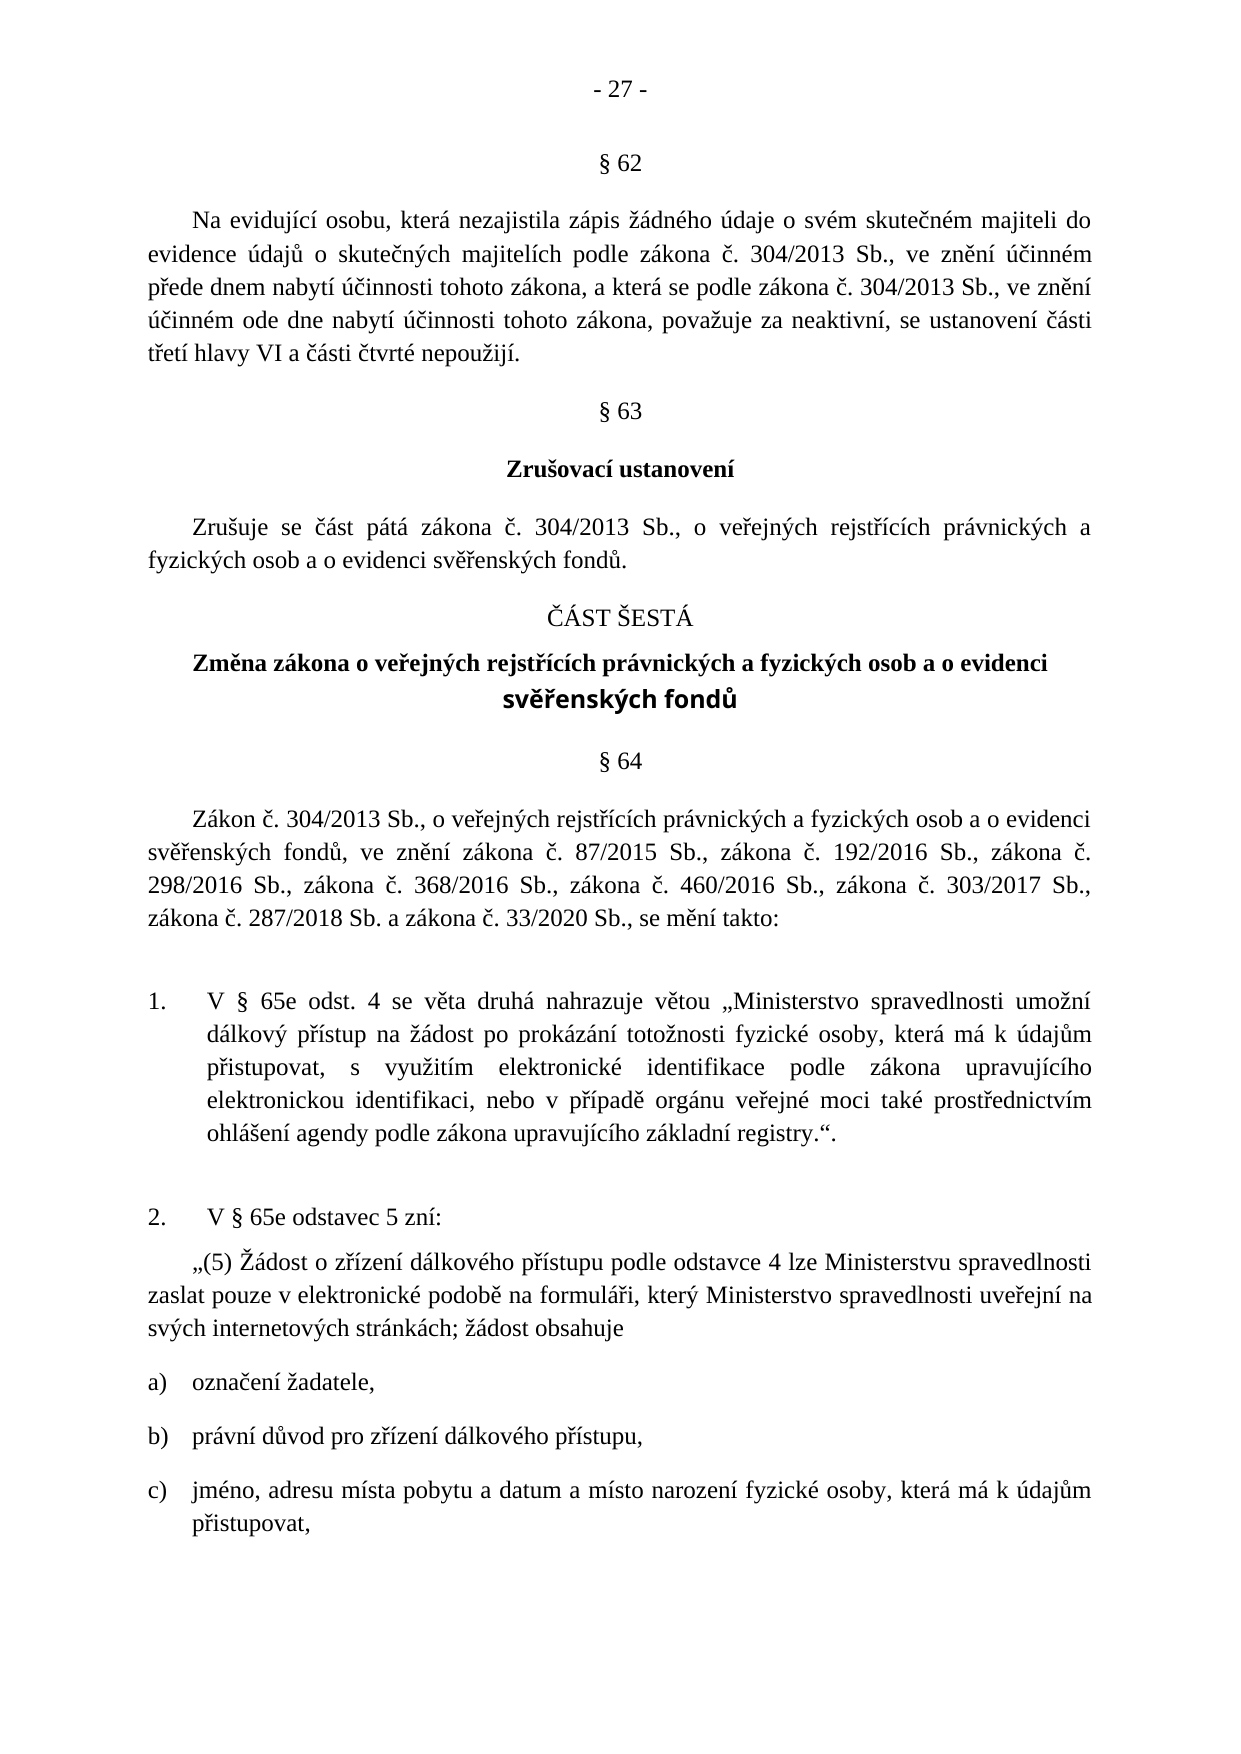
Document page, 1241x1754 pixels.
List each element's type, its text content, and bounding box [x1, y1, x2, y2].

text jméno, adresu místa pobytu a datum a místo narození fyzické osoby, která má k údajům přistupovat, [148, 1475, 1093, 1536]
text § 62 [148, 148, 1093, 176]
text označení žadatele, [148, 1367, 1093, 1396]
text Na evidující osobu, která nezajistila zápis žádného údaje o svém skutečném majiteli do evidence údajů o skutečných majitelích podle zákona č. 304/2013 Sb., ve znění účinném přede dnem nabytí účinnosti tohoto zákona, a která se podle zákona č. 304/2013 Sb., ve znění účinném ode dne nabytí účinnosti tohoto zákona, považuje za neaktivní, se ustanovení části třetí hlavy VI a části čtvrté nepoužijí. [148, 206, 1093, 366]
text Změna zákona o veřejných rejstřících právnických a fyzických osob a o evidenci svěřenských fondů [148, 648, 1093, 716]
text právní důvod pro zřízení dálkového přístupu, [148, 1421, 1093, 1449]
text ČÁST ŠESTÁ [148, 603, 1093, 632]
text § 64 [148, 746, 1093, 775]
text V § 65e odstavec 5 zní: [148, 1202, 1093, 1230]
text Zrušuje se část pátá zákona č. 304/2013 Sb., o veřejných rejstřících právnických a fyzických osob a o evidenci svěřenských fondů. [148, 512, 1093, 573]
text Zrušovací ustanovení [148, 454, 1093, 482]
text V § 65e odst. 4 se věta druhá nahrazuje větou „Ministerstvo spravedlnosti umožní dálkový přístup na žádost po prokázání totožnosti fyzické osoby, která má k údajům přistupovat, s využitím elektronické identifikace podle zákona upravujícího elektronickou identifikaci, nebo v případě orgánu veřejné moci také prostřednictvím ohlášení agendy podle zákona upravujícího základní registry.“. [148, 986, 1093, 1147]
text § 63 [148, 396, 1093, 424]
text „(5) Žádost o zřízení dálkového přístupu podle odstavce 4 lze Ministerstvu spravedlnosti zaslat pouze v elektronické podobě na formuláři, který Ministerstvo spravedlnosti uveřejní na svých internetových stránkách; žádost obsahuje [148, 1247, 1093, 1342]
text Zákon č. 304/2013 Sb., o veřejných rejstřících právnických a fyzických osob a o evidenci svěřenských fondů, ve znění zákona č. 87/2015 Sb., zákona č. 192/2016 Sb., zákona č. 298/2016 Sb., zákona č. 368/2016 Sb., zákona č. 460/2016 Sb., zákona č. 303/2017 Sb., zákona č. 287/2018 Sb. a zákona č. 33/2020 Sb., se mění takto: [148, 804, 1093, 932]
